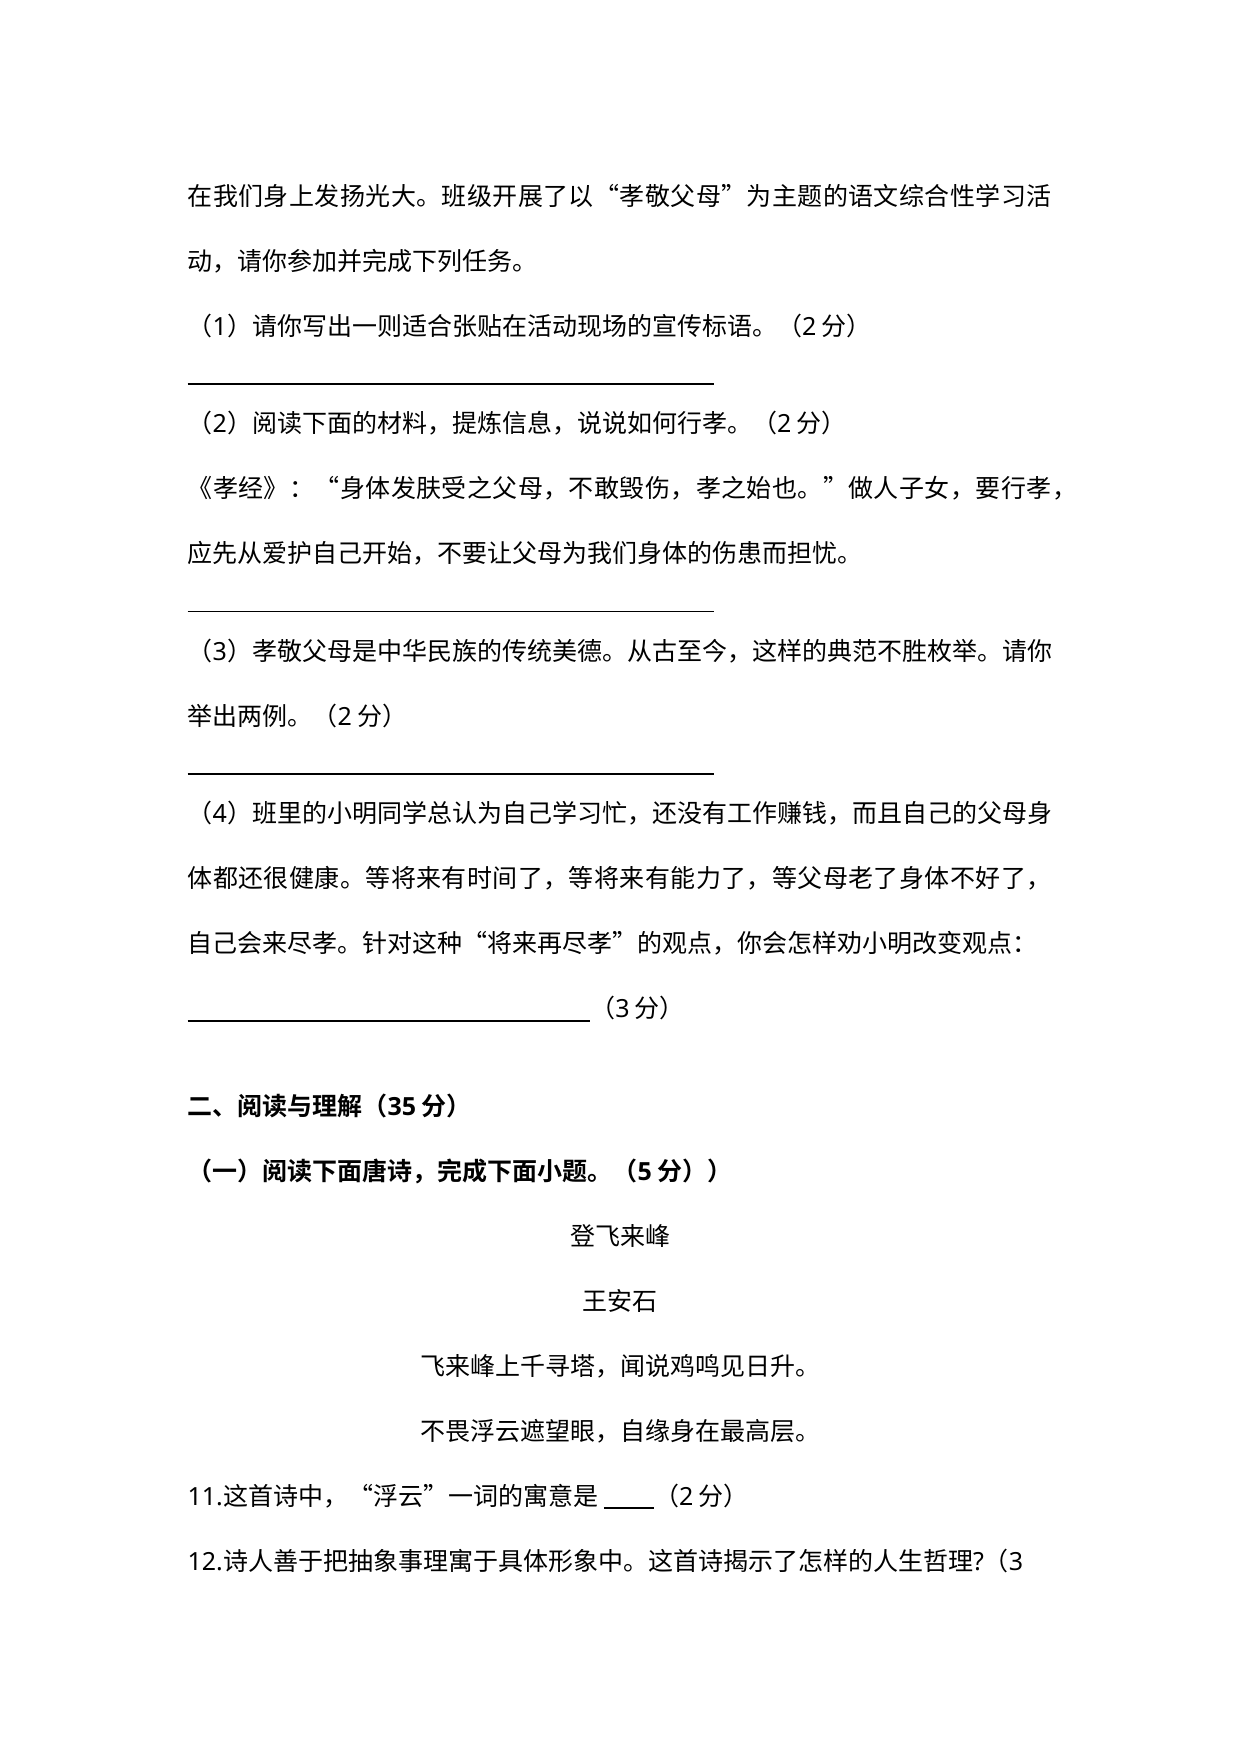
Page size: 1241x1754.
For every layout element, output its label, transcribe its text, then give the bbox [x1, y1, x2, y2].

text 二、阅读与理解（35分） [187, 1072, 1053, 1137]
text 不畏浮云遮望眼，自缘身在最高层。 [187, 1397, 1053, 1462]
text 飞来峰上千寻塔，闻说鸡鸣见日升。 [187, 1332, 1053, 1397]
text 登飞来峰 [187, 1202, 1053, 1267]
text 王安石 [187, 1267, 1053, 1332]
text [187, 1462, 1053, 1592]
text （2）阅读下面的材料，提炼信息，说说如何行孝。（2分） [187, 389, 1053, 454]
text 《孝经》：“身体发肤受之父母，不敢毁伤，孝之始也。”做人子女，要行孝，应先从爱护自己开始，不要让父母为我们身体的伤患而担忧。 [187, 454, 1053, 584]
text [187, 162, 1053, 292]
text （3分） [187, 974, 1053, 1039]
text （3）孝敬父母是中华民族的传统美德。从古至今，这样的典范不胜枚举。请你举出两例。（2分） [187, 617, 1053, 747]
text （4）班里的小明同学总认为自己学习忙，还没有工作赚钱，而且自己的父母身体都还很健康。等将来有时间了，等将来有能力了，等父母老了身体不好了，自己会来尽孝。针对这种“将来再尽孝”的观点，你会怎样劝小明改变观点： [187, 779, 1053, 974]
text （一）阅读下面唐诗，完成下面小题。（5分）） [187, 1137, 1053, 1202]
text （1）请你写出一则适合张贴在活动现场的宣传标语。（2分） [187, 292, 1053, 357]
